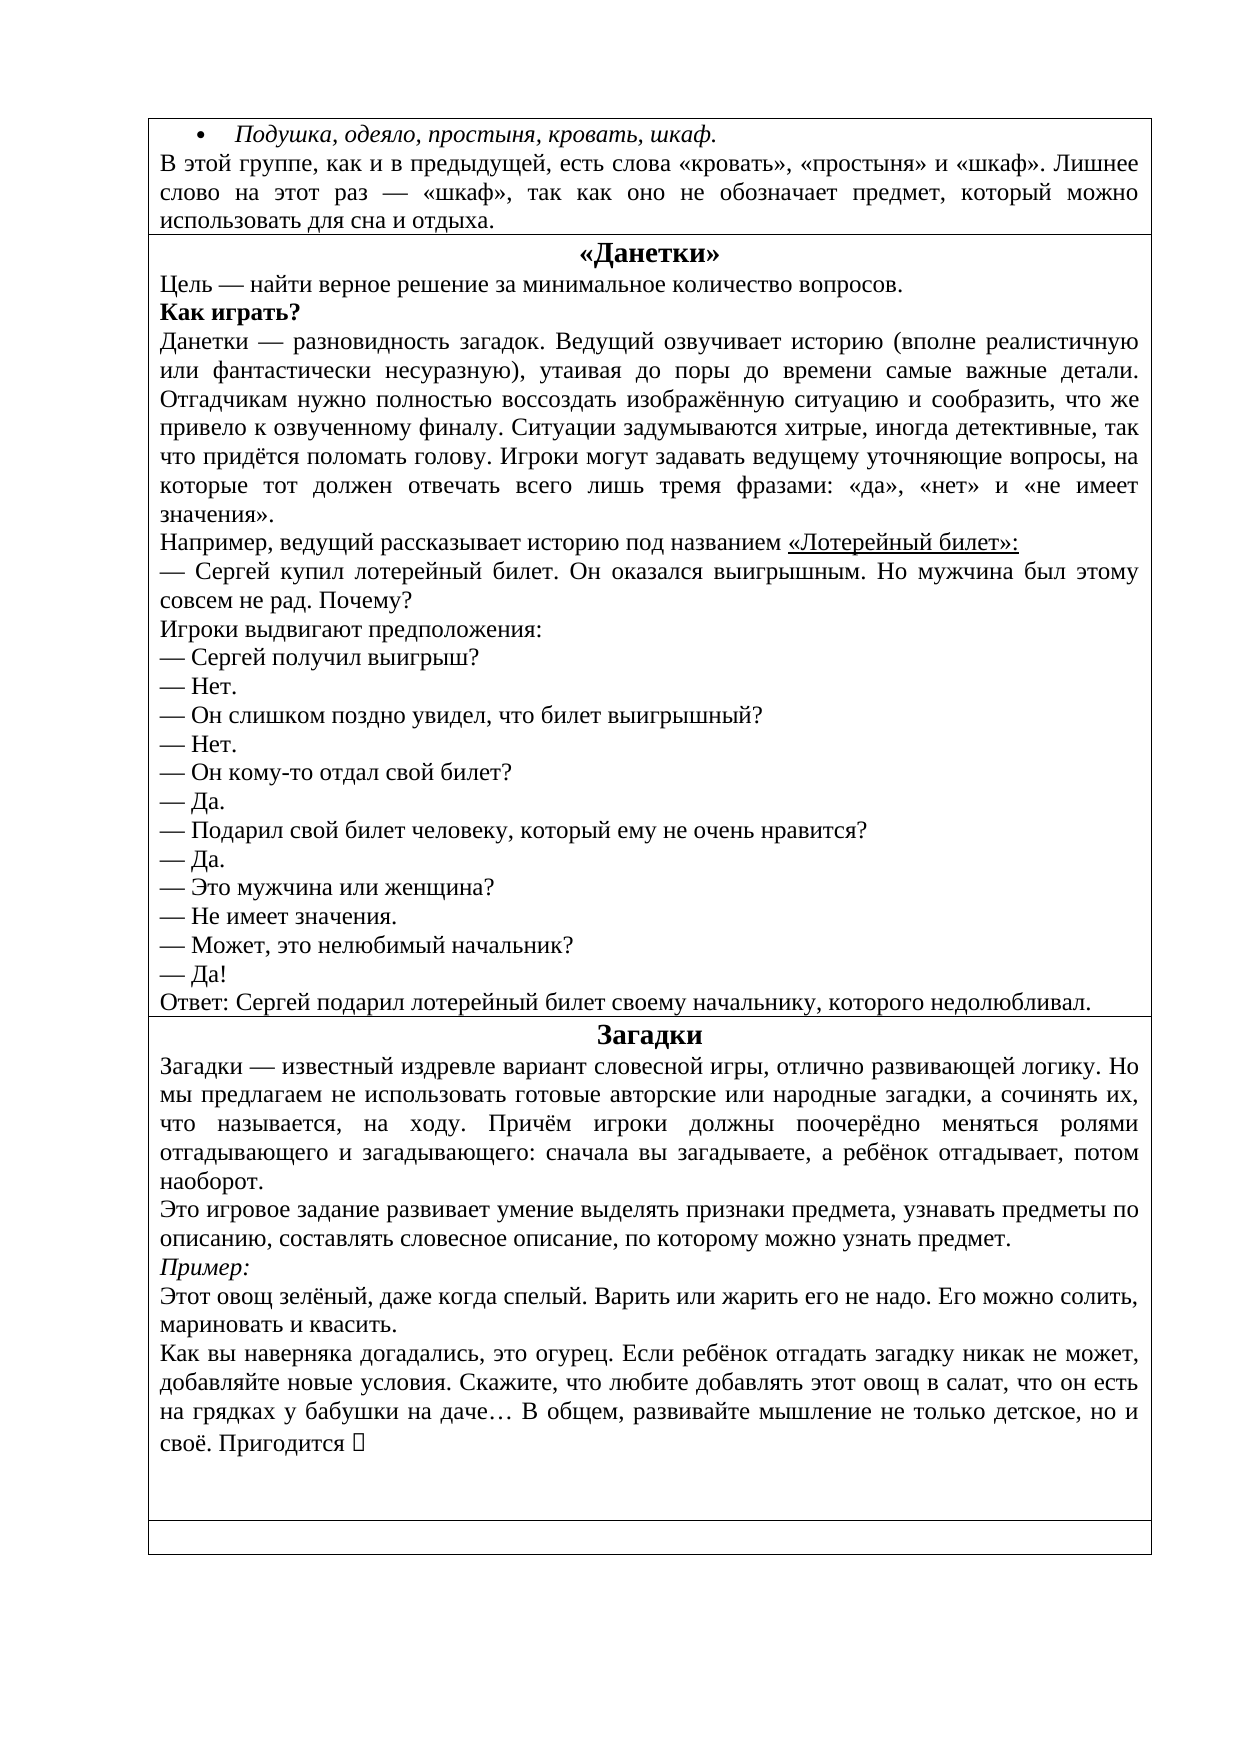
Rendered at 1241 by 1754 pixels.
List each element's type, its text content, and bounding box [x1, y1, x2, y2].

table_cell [149, 119, 1151, 234]
table_cell Загадки Загадки — известный издревле вариант словесной игры, отлично развивающей логику. Но мы предлагаем не использовать готовые авторские или народные загадки, а сочинять их, что называется, на ходу. Причём игроки должны поочерёдно меняться ролями отгадывающего и загадывающего: сначала вы загадываете, а ребёнок отгадывает, потом наоборот. Это игровое задание развивает умение выделять признаки предмета, узнавать предметы по описанию, составлять словесное описание, по которому можно узнать предмет. Пример: Этот овощ зелёный, даже когда спелый. Варить или жарить его не надо. Его можно солить, мариновать и квасить. Как вы наверняка догадались, это огурец. Если ребёнок отгадать загадку никак не может, добавляйте новые условия. Скажите, что любите добавлять этот овощ в салат, что он есть на грядках у бабушки на даче… В общем, развивайте мышление не только детское, но и своё. Пригодится 🙂 [149, 1017, 1151, 1520]
table_cell [149, 1521, 1151, 1554]
table_cell «Данетки» Цель — найти верное решение за минимальное количество вопросов. Как играть? Данетки — разновидность загадок. Ведущий озвучивает историю (вполне реалистичную или фантастически несуразную), утаивая до поры до времени самые важные детали. Отгадчикам нужно полностью воссоздать изображённую ситуацию и сообразить, что же привело к озвученному финалу. Ситуации задумываются хитрые, иногда детективные, так что придётся поломать голову. Игроки могут задавать ведущему уточняющие вопросы, на которые тот должен отвечать всего лишь тремя фразами: «да», «нет» и «не имеет значения». Например, ведущий рассказывает историю под названием «Лотерейный билет»: — Сергей купил лотерейный билет. Он оказался выигрышным. Но мужчина был этому совсем не рад. Почему? Игроки выдвигают предположения: — Сергей получил выигрыш? — Нет. — Он слишком поздно увидел, что билет выигрышный? — Нет. — Он кому-то отдал свой билет? — Да. — Подарил свой билет человеку, который ему не очень нравится? — Да. — Это мужчина или женщина? — Не имеет значения. — Может, это нелюбимый начальник? — Да! Ответ: Сергей подарил лотерейный билет своему начальнику, которого недолюбливал. [149, 235, 1151, 1016]
